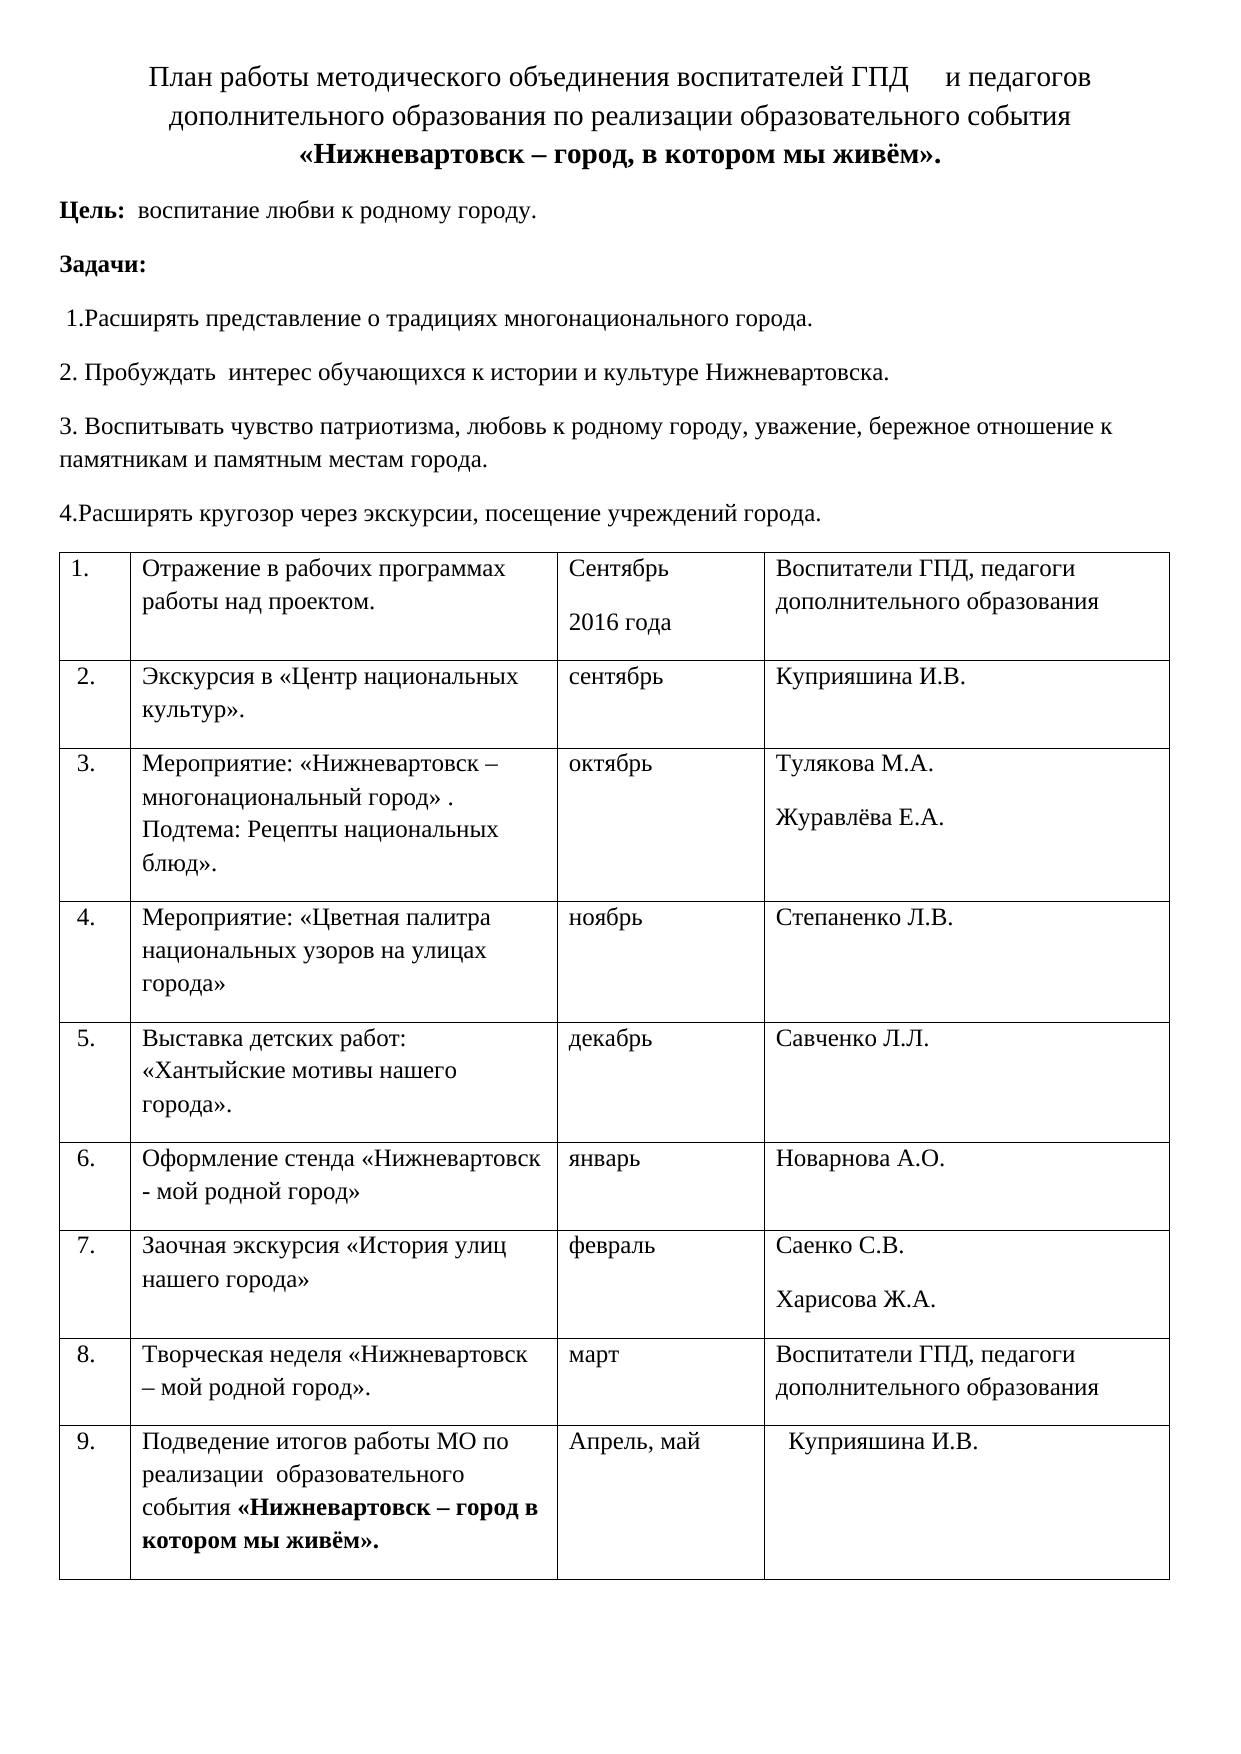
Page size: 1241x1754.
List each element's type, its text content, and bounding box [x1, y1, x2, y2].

table_cell Куприяшина И.В. [765, 1426, 1169, 1579]
table_cell Тулякова М.А. Журавлёва Е.А. [765, 749, 1169, 901]
table_cell Мероприятие: «Цветная палитра национальных узоров на улицах города» [131, 902, 557, 1022]
table_header 1. [60, 553, 130, 660]
table_cell Апрель, май [558, 1426, 764, 1579]
table_cell Творческая неделя «Нижневартовск – мой родной город». [131, 1339, 557, 1425]
table_cell Выставка детских работ: «Хантыйские мотивы нашего города». [131, 1023, 557, 1142]
text План работы методического объединения воспитателей ГПД и педагогов дополнительного образования по реализации образовательного события «Нижневартовск – город, в котором мы живём». [59, 59, 1181, 170]
table_cell январь [558, 1143, 764, 1229]
table_cell Мероприятие: «Нижневартовск – многонациональный город» . Подтема: Рецепты национальных блюд». [131, 749, 557, 901]
table_cell Экскурсия в «Центр национальных культур». [131, 661, 557, 747]
table_cell Саенко С.В. Харисова Ж.А. [765, 1231, 1169, 1338]
table_header Сентябрь 2016 года [558, 553, 764, 660]
table_cell октябрь [558, 749, 764, 901]
text 3. Воспитывать чувство патриотизма, любовь к родному городу, уважение, бережное отношение к памятникам и памятным местам города. [59, 411, 1181, 473]
table_cell ноябрь [558, 902, 764, 1022]
table_cell 4. [60, 902, 130, 1022]
text 2. Пробуждать интерес обучающихся к истории и культуре Нижневартовска. [59, 357, 1181, 386]
text 1.Расширять представление о традициях многонационального города. [59, 303, 1181, 332]
text Задачи: [59, 249, 1181, 278]
table_cell Воспитатели ГПД, педагоги дополнительного образования [765, 1339, 1169, 1425]
table_cell 8. [60, 1339, 130, 1425]
table_cell февраль [558, 1231, 764, 1338]
table_header Воспитатели ГПД, педагоги дополнительного образования [765, 553, 1169, 660]
table_cell сентябрь [558, 661, 764, 747]
table_cell 5. [60, 1023, 130, 1142]
table_cell 3. [60, 749, 130, 901]
table_cell 9. [60, 1426, 130, 1579]
table_cell 2. [60, 661, 130, 747]
text Цель: воспитание любви к родному городу. [59, 196, 1181, 224]
table_cell Заочная экскурсия «История улиц нашего города» [131, 1231, 557, 1338]
table_cell Савченко Л.Л. [765, 1023, 1169, 1142]
table_cell март [558, 1339, 764, 1425]
table_cell Степаненко Л.В. [765, 902, 1169, 1022]
table_cell 6. [60, 1143, 130, 1229]
table_cell Куприяшина И.В. [765, 661, 1169, 747]
table_header Отражение в рабочих программах работы над проектом. [131, 553, 557, 660]
text 4.Расширять кругозор через экскурсии, посещение учреждений города. [59, 498, 1181, 527]
table_cell Новарнова А.О. [765, 1143, 1169, 1229]
table_cell Оформление стенда «Нижневартовск - мой родной город» [131, 1143, 557, 1229]
table_cell Подведение итогов работы МО по реализации образовательного события «Нижневартовск – город в котором мы живём». [131, 1426, 557, 1579]
table_cell декабрь [558, 1023, 764, 1142]
table_cell 7. [60, 1231, 130, 1338]
